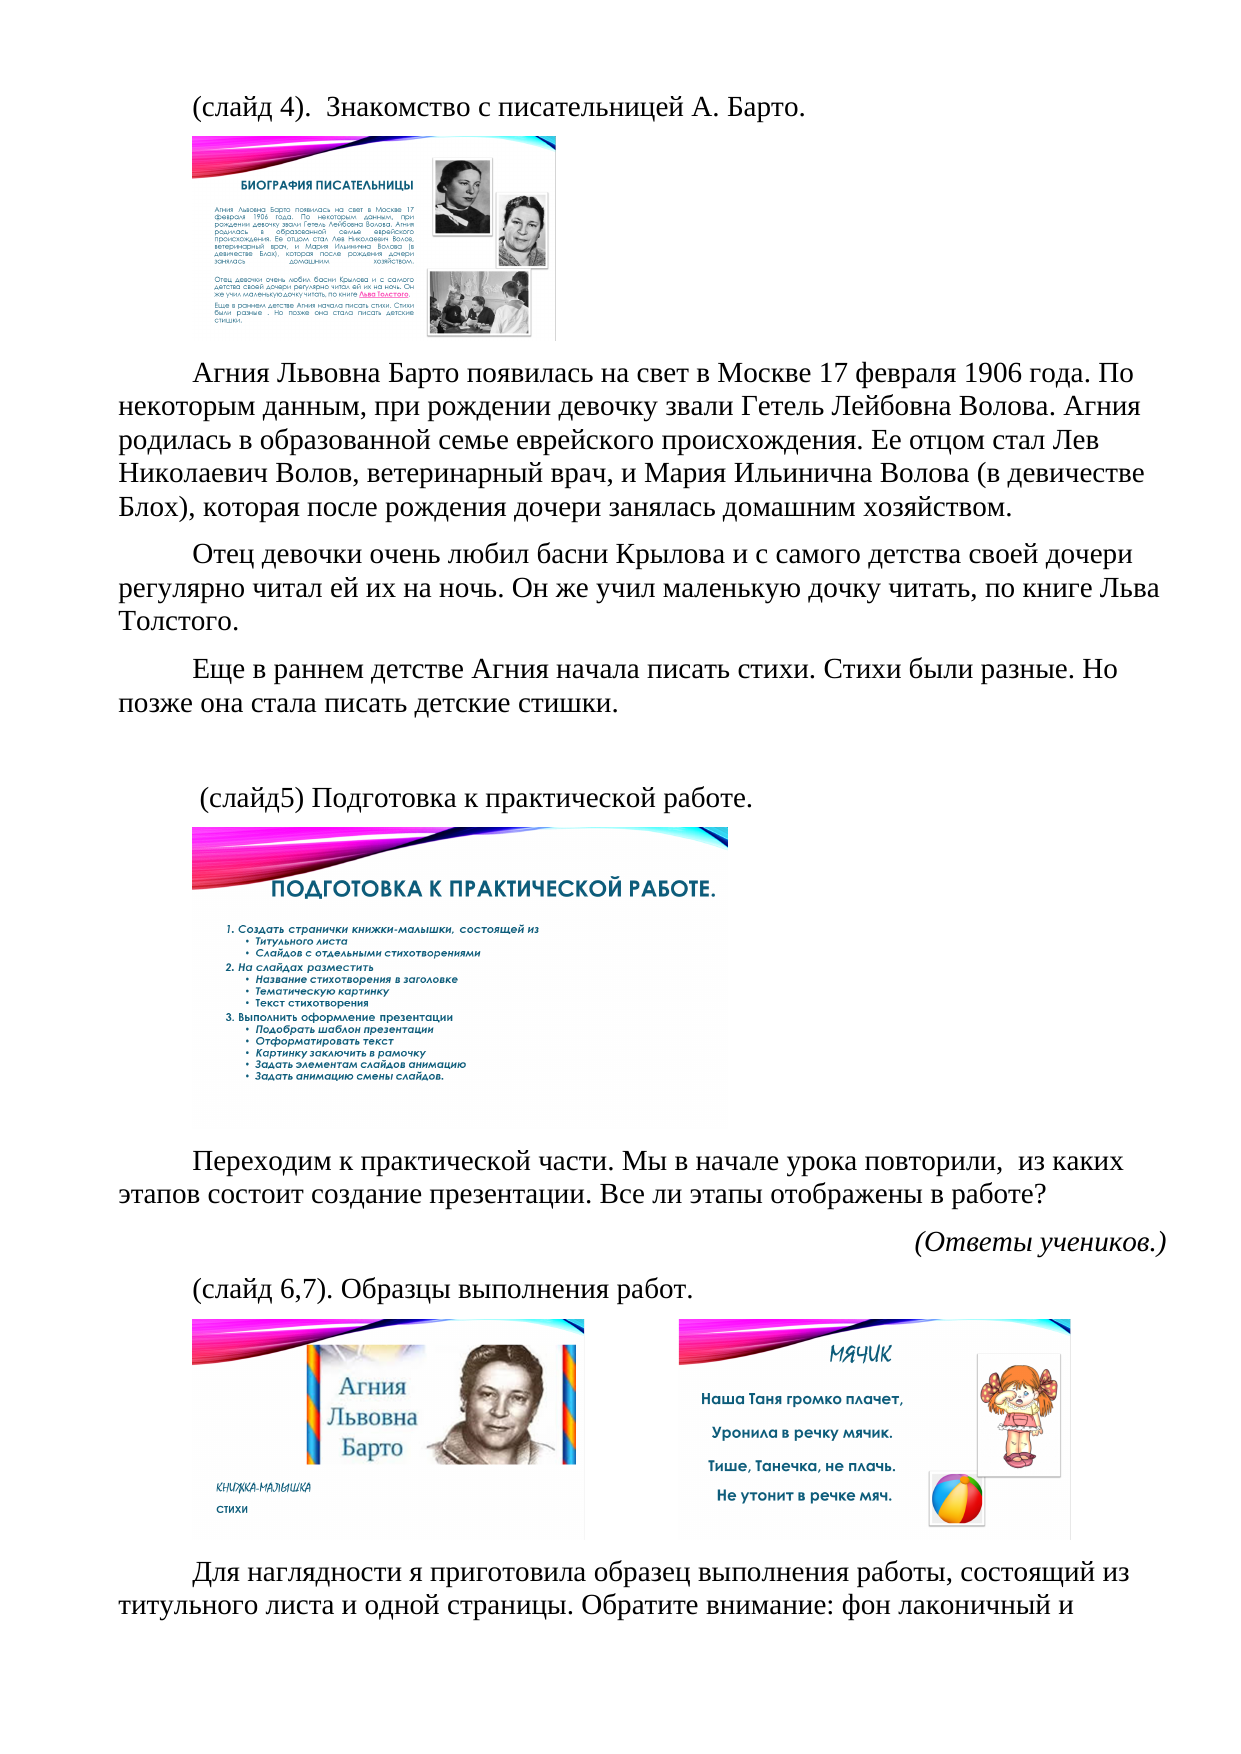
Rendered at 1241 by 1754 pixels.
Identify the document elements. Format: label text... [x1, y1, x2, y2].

text Переходим к практической части. Мы в начале урока повторили, из каких этапов состоит создание презентации. Все ли этапы отображены в работе? [118, 1143, 1167, 1210]
text (Ответы учеников.) [118, 1224, 1167, 1258]
text (слайд 4). Знакомство с писательницей А. Барто. [118, 89, 1167, 122]
text Отец девочки очень любил басни Крылова и с самого детства своей дочери регулярно читал ей их на ночь. Он же учил маленькую дочку читать, по книге Льва Толстого. [118, 536, 1167, 637]
picture [192, 827, 728, 1129]
picture [678, 1319, 1071, 1540]
text Агния Львовна Барто появилась на свет в Москве 17 февраля 1906 года. По некоторым данным, при рождении девочку звали Гетель Лейбовна Волова. Агния родилась в образованной семье еврейского происхождения. Ее отцом стал Лев Николаевич Волов, ветеринарный врач, и Мария Ильинична Волова (в девичестве Блох), которая после рождения дочери занялась домашним хозяйством. [118, 355, 1167, 522]
picture [192, 136, 556, 341]
text Еще в раннем детстве Агния начала писать стихи. Стихи были разные. Но позже она стала писать детские стишки. [118, 651, 1167, 718]
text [118, 1554, 1167, 1621]
text (слайд5) Подготовка к практической работе. [118, 780, 1167, 813]
picture [192, 1319, 585, 1540]
text (слайд 6,7). Образцы выполнения работ. [118, 1272, 1167, 1305]
